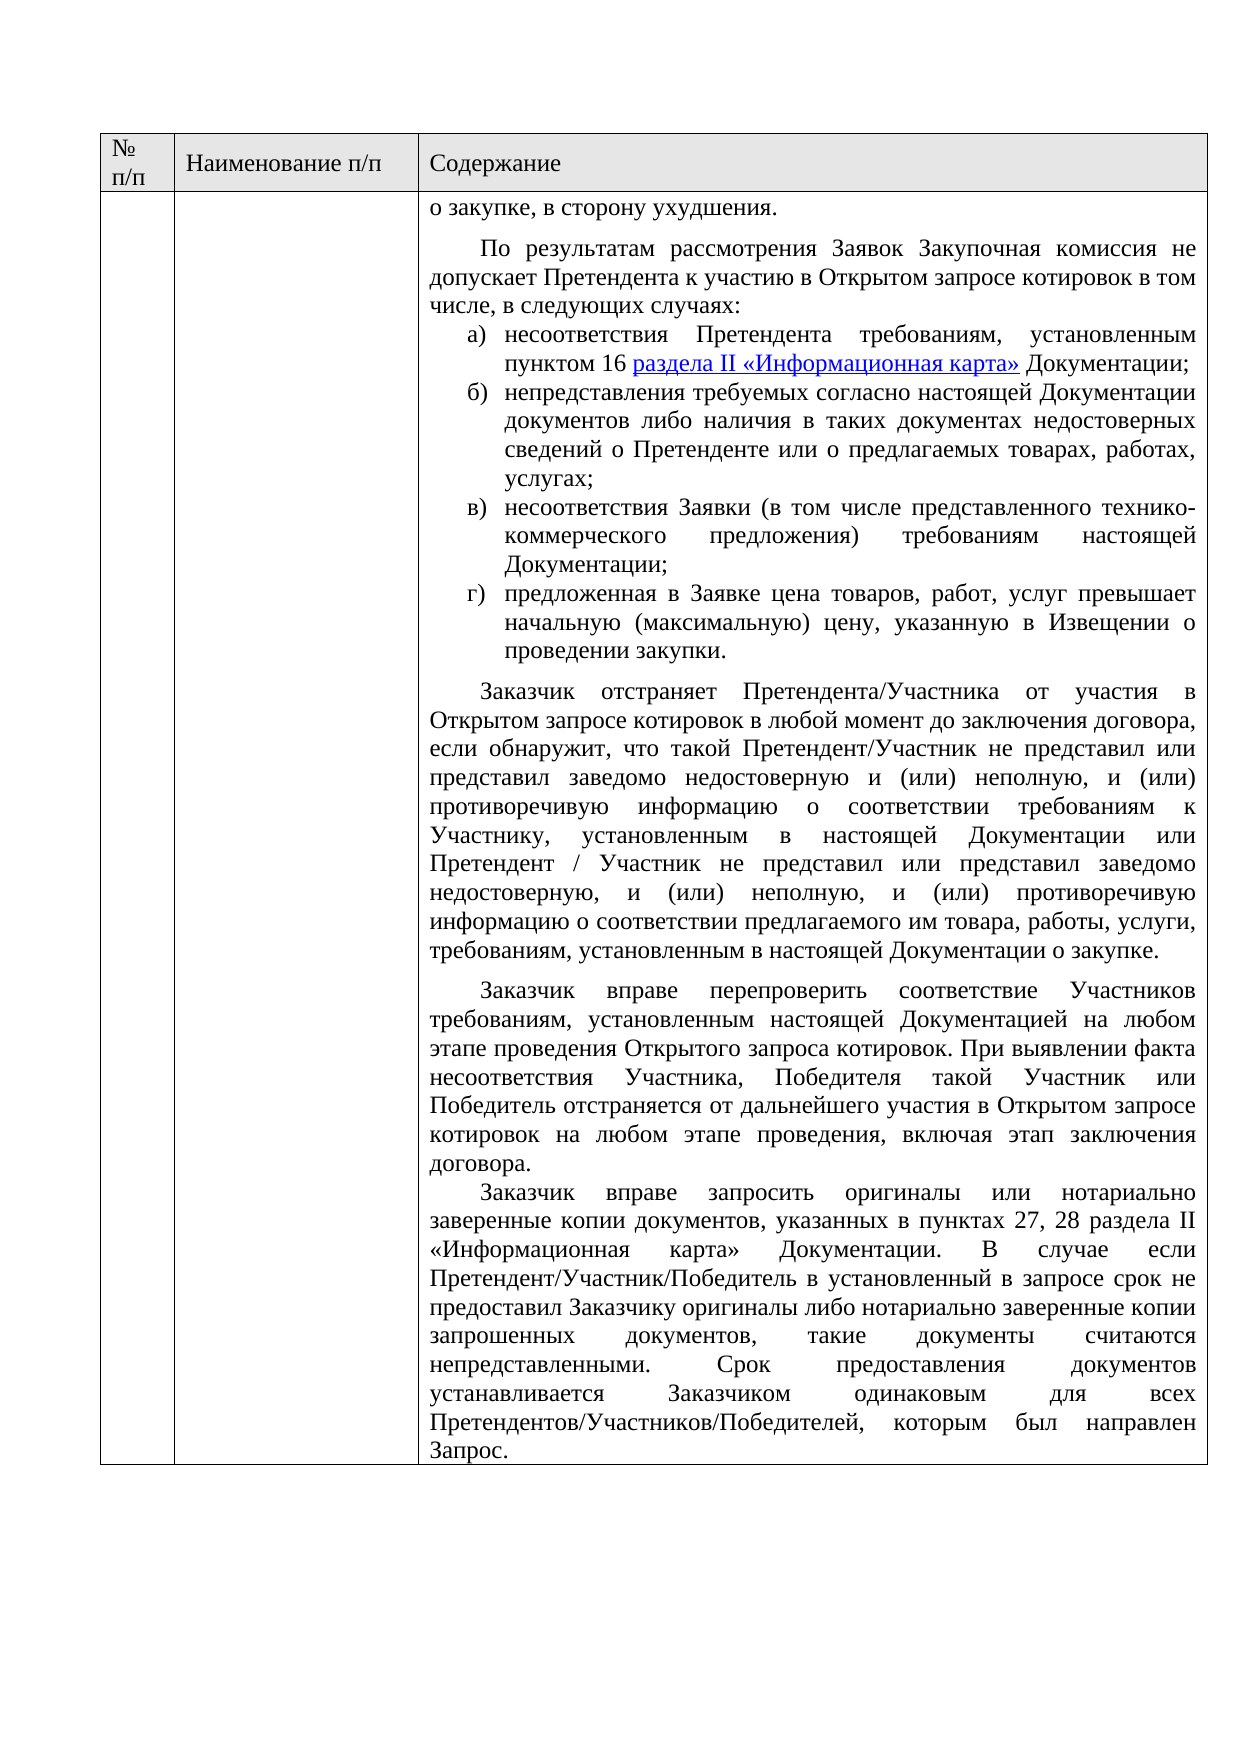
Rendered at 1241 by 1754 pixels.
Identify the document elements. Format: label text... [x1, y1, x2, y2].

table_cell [175, 192, 418, 1464]
table_header Наименование п/п [175, 134, 418, 191]
table_header № п/п [101, 134, 174, 191]
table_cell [419, 192, 1207, 1464]
table_cell [101, 192, 174, 1464]
table_header Содержание [419, 134, 1207, 191]
